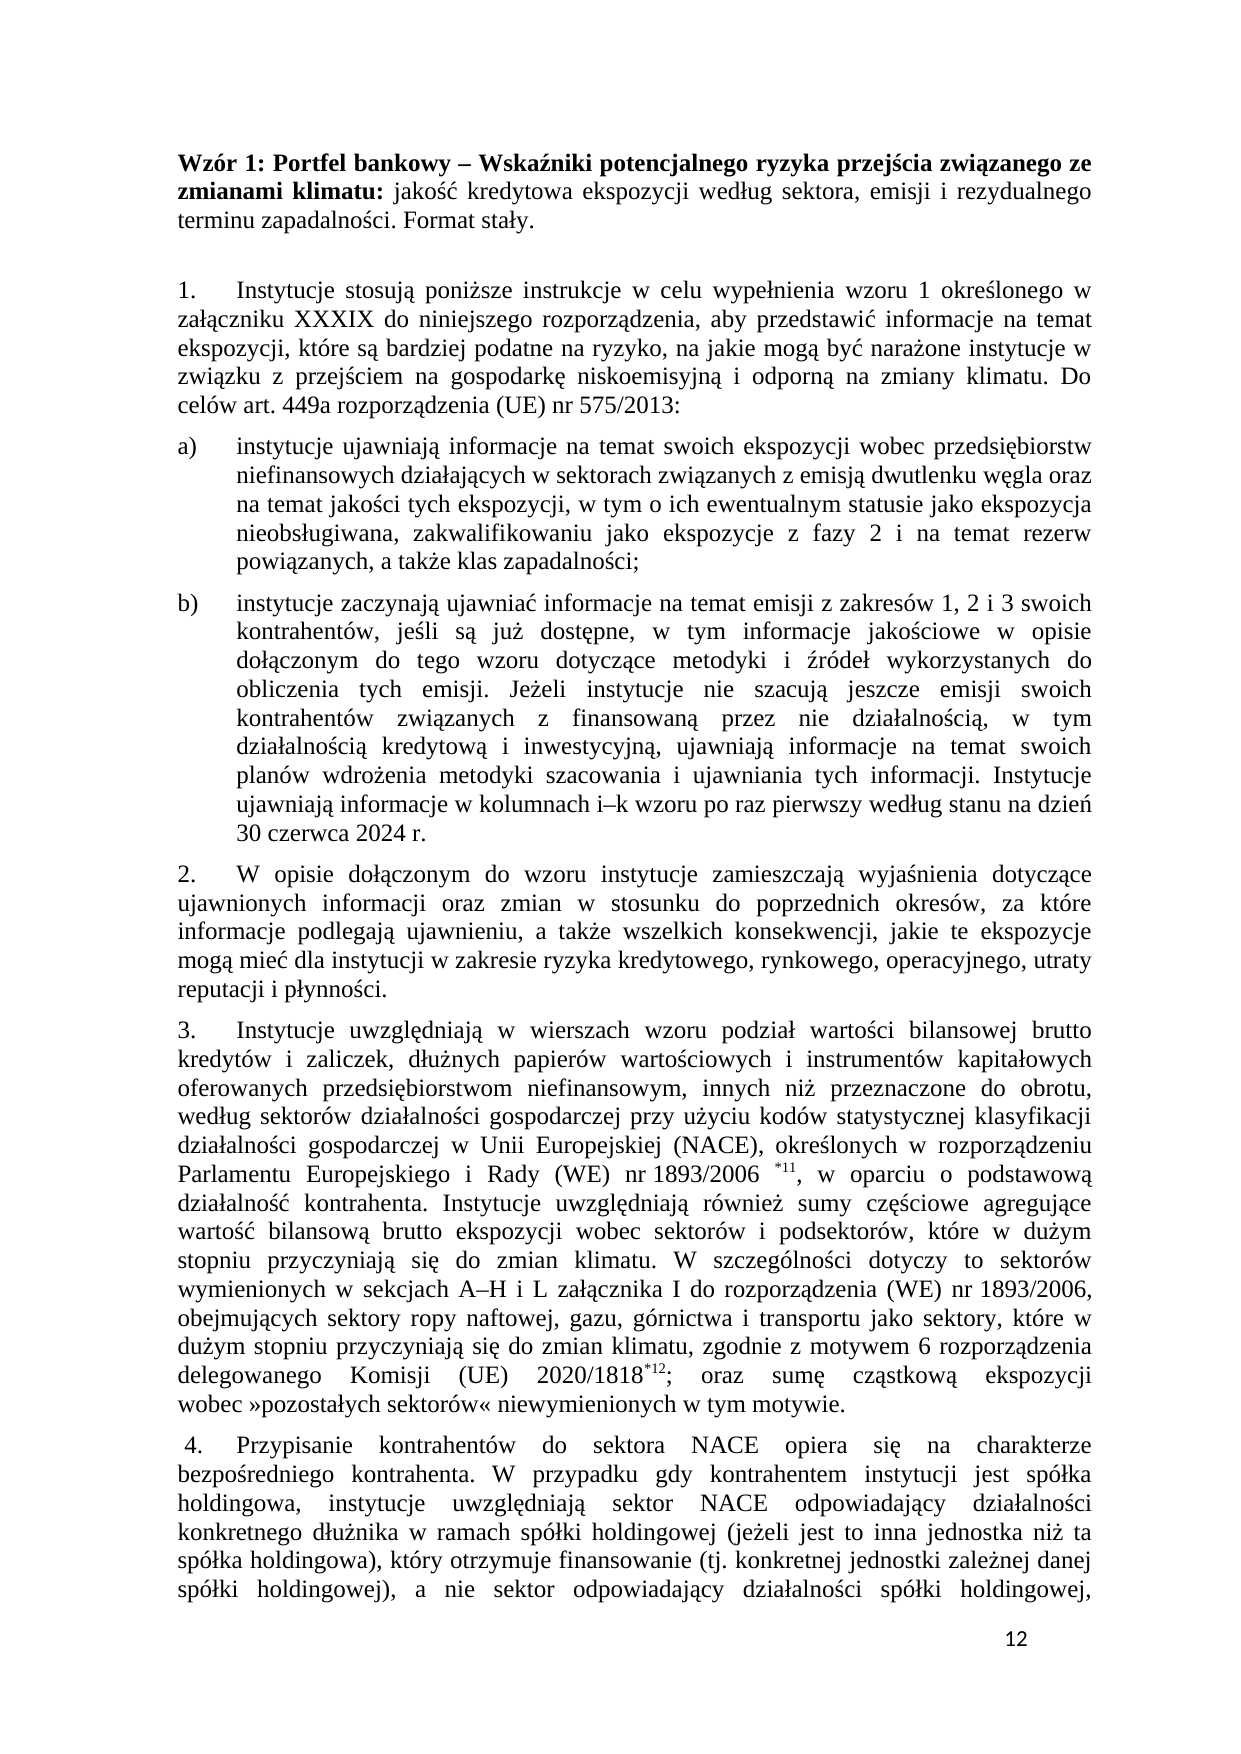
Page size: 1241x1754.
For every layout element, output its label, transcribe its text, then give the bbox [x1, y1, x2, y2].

text b) instytucje zaczynają ujawniać informacje na temat emisji z zakresów 1, 2 i 3 swoich kontrahentów, jeśli są już dostępne, w tym informacje jakościowe w opisie dołączonym do tego wzoru dotyczące metodyki i źródeł wykorzystanych do obliczenia tych emisji. Jeżeli instytucje nie szacują jeszcze emisji swoich kontrahentów związanych z finansowaną przez nie działalnością, w tym działalnością kredytową i inwestycyjną, ujawniają informacje na temat swoich planów wdrożenia metodyki szacowania i ujawniania tych informacji. Instytucje ujawniają informacje w kolumnach i–k wzoru po raz pierwszy według stanu na dzień 30 czerwca 2024 r. [177, 588, 1092, 846]
list a) instytucje ujawniają informacje na temat swoich ekspozycji wobec przedsiębiorstw niefinansowych działających w sektorach związanych z emisją dwutlenku węgla oraz na temat jakości tych ekspozycji, w tym o ich ewentualnym statusie jako ekspozycja nieobsługiwana, zakwalifikowaniu jako ekspozycje z fazy 2 i na temat rezerw powiązanych, a także klas zapadalności; [177, 431, 1092, 575]
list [177, 1430, 1092, 1603]
text Wzór 1: Portfel bankowy – Wskaźniki potencjalnego ryzyka przejścia związanego ze zmianami klimatu: jakość kredytowa ekspozycji według sektora, emisji i rezydualnego terminu zapadalności. Format stały. [177, 148, 1092, 234]
list Instytucje uwzględniają w wierszach wzoru podział wartości bilansowej brutto kredytów i zaliczek, dłużnych papierów wartościowych i instrumentów kapitałowych oferowanych przedsiębiorstwom niefinansowym, innych niż przeznaczone do obrotu, według sektorów działalności gospodarczej przy użyciu kodów statystycznej klasyfikacji działalności gospodarczej w Unii Europejskiej (NACE), określonych w rozporządzeniu Parlamentu Europejskiego i Rady (WE) nr 1893/2006 *11, w oparciu o podstawową działalność kontrahenta. Instytucje uwzględniają również sumy częściowe agregujące wartość bilansową brutto ekspozycji wobec sektorów i podsektorów, które w dużym stopniu przyczyniają się do zmian klimatu. W szczególności dotyczy to sektorów wymienionych w sekcjach A–H i L załącznika I do rozporządzenia (WE) nr 1893/2006, obejmujących sektory ropy naftowej, gazu, górnictwa i transportu jako sektory, które w dużym stopniu przyczyniają się do zmian klimatu, zgodnie z motywem 6 rozporządzenia delegowanego Komisji (UE) 2020/1818*12; oraz sumę cząstkową ekspozycji wobec »pozostałych sektorów« niewymienionych w tym motywie. [177, 1015, 1092, 1418]
list Instytucje stosują poniższe instrukcje w celu wypełnienia wzoru 1 określonego w załączniku XXXIX do niniejszego rozporządzenia, aby przedstawić informacje na temat ekspozycji, które są bardziej podatne na ryzyko, na jakie mogą być narażone instytucje w związku z przejściem na gospodarkę niskoemisyjną i odporną na zmiany klimatu. Do celów art. 449a rozporządzenia (UE) nr 575/2013: [177, 275, 1092, 419]
list W opisie dołączonym do wzoru instytucje zamieszczają wyjaśnienia dotyczące ujawnionych informacji oraz zmian w stosunku do poprzednich okresów, za które informacje podlegają ujawnieniu, a także wszelkich konsekwencji, jakie te ekspozycje mogą mieć dla instytucji w zakresie ryzyka kredytowego, rynkowego, operacyjnego, utraty reputacji i płynności. [177, 859, 1092, 1003]
